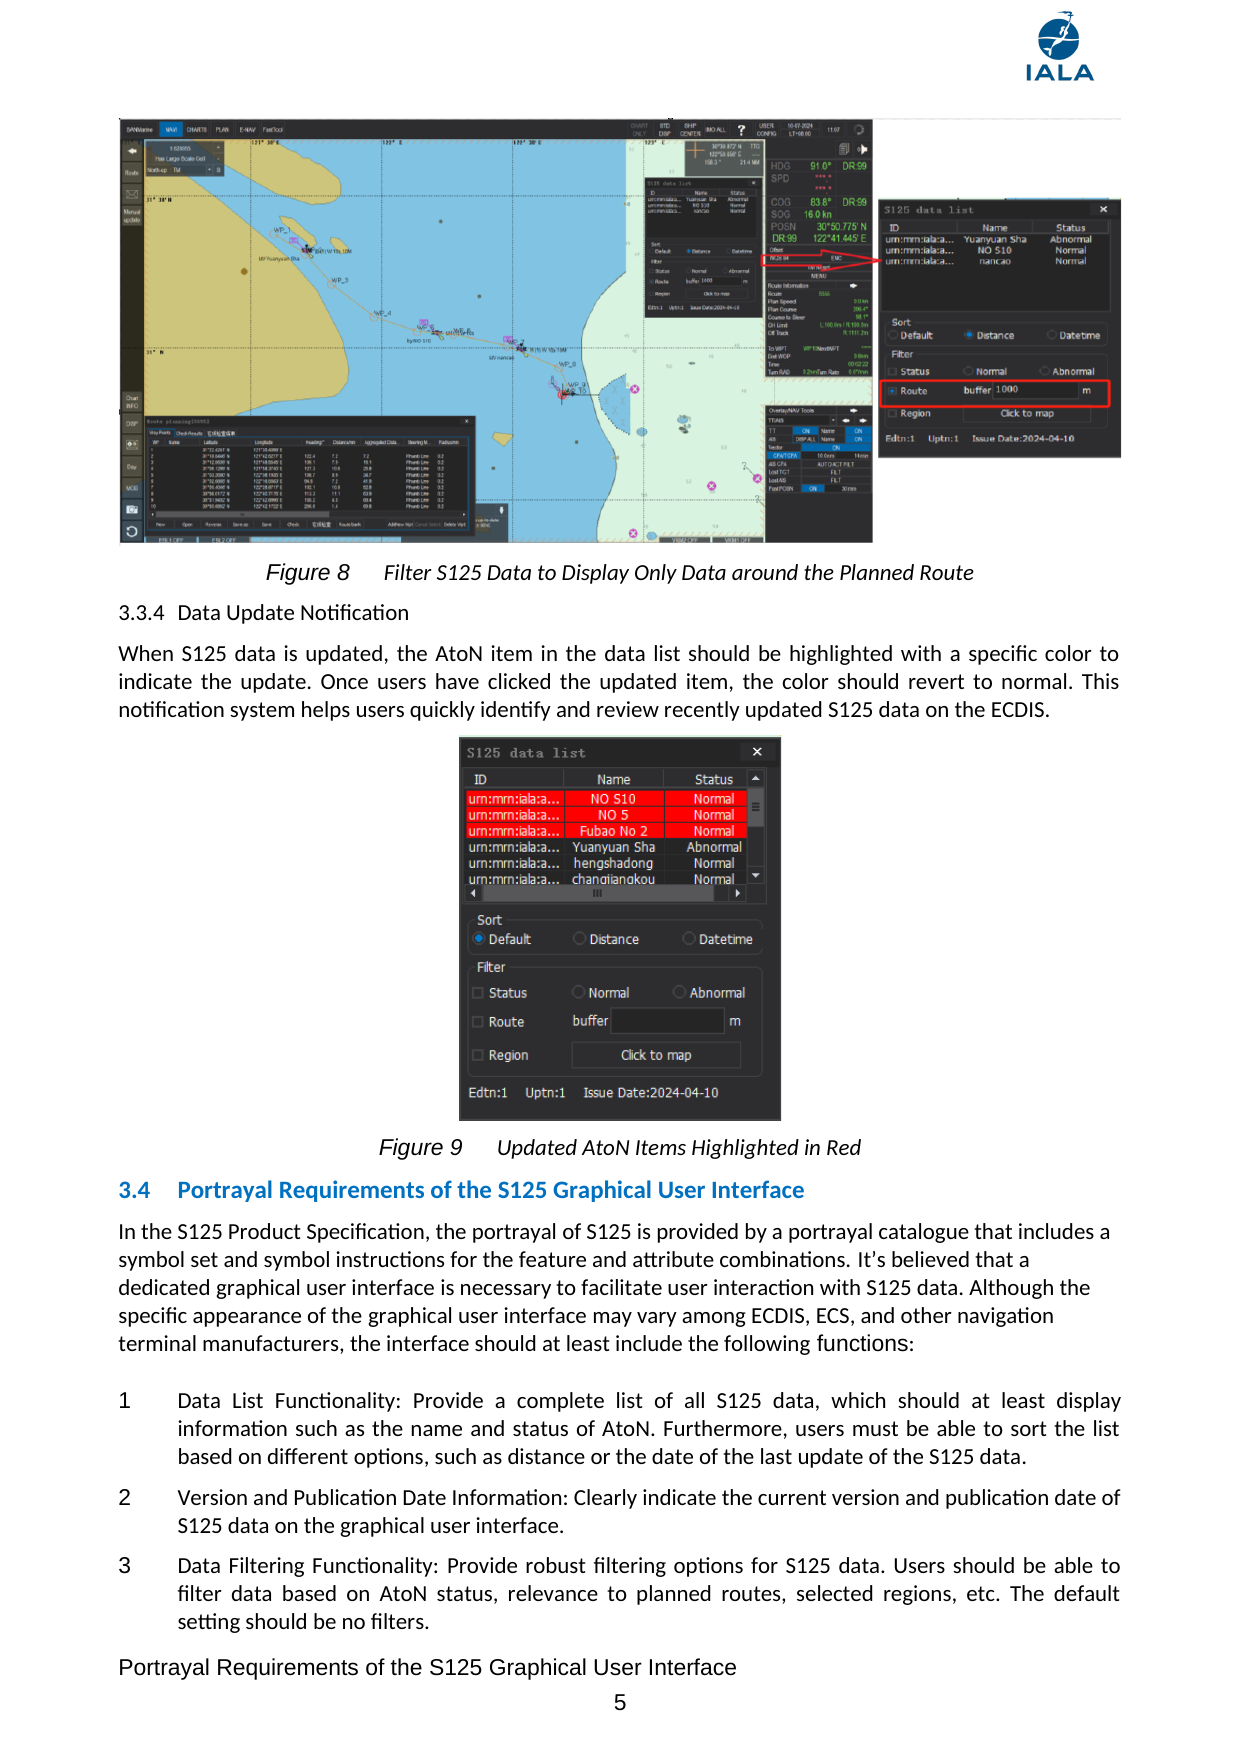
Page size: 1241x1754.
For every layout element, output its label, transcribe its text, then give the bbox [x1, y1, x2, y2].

text When S125 data is updated, the AtoN item in the data list should be highlighted with a specific color to indicate the update. Once users have clicked the updated item, the color should revert to normal. This notification system helps users quickly identify and review recently updated S125 data on the ECDIS. [118, 639, 1122, 723]
picture [1011, 3, 1106, 96]
list Data Filtering Functionality: Provide robust filtering options for S125 data. Users should be able to filter data based on AtoN status, relevance to planned routes, selected regions, etc. The default setting should be no filters. [118, 1551, 1122, 1636]
list Version and Publication Date Information: Clearly indicate the current version and publication date of S125 data on the graphical user interface. [118, 1483, 1122, 1539]
picture [119, 118, 1122, 546]
list Updated AtoN Items Highlighted in Red [118, 1133, 1122, 1162]
list Data List Functionality: Provide a complete list of all S125 data, which should at least display information such as the name and status of AtoN. Furthermore, users must be able to sort the list based on different options, such as distance or the date of the last update of the S125 data. [118, 1386, 1122, 1470]
text In the S125 Product Specification, the portrayal of S125 is provided by a portrayal catalogue that includes a symbol set and symbol instructions for the feature and attribute combinations. It’s believed that a dedicated graphical user interface is necessary to facilitate user interaction with S125 data. Although the specific appearance of the graphical user interface may vary among ECDIS, ECS, and other navigation terminal manufacturers, the interface should at least include the following functions: [118, 1217, 1122, 1357]
subtitle Portrayal Requirements of the S125 Graphical User Interface [118, 1174, 1122, 1204]
subtitle Data Update Notification [118, 598, 1122, 627]
picture [459, 735, 782, 1121]
list Filter S125 Data to Display Only Data around the Planned Route [118, 558, 1122, 586]
